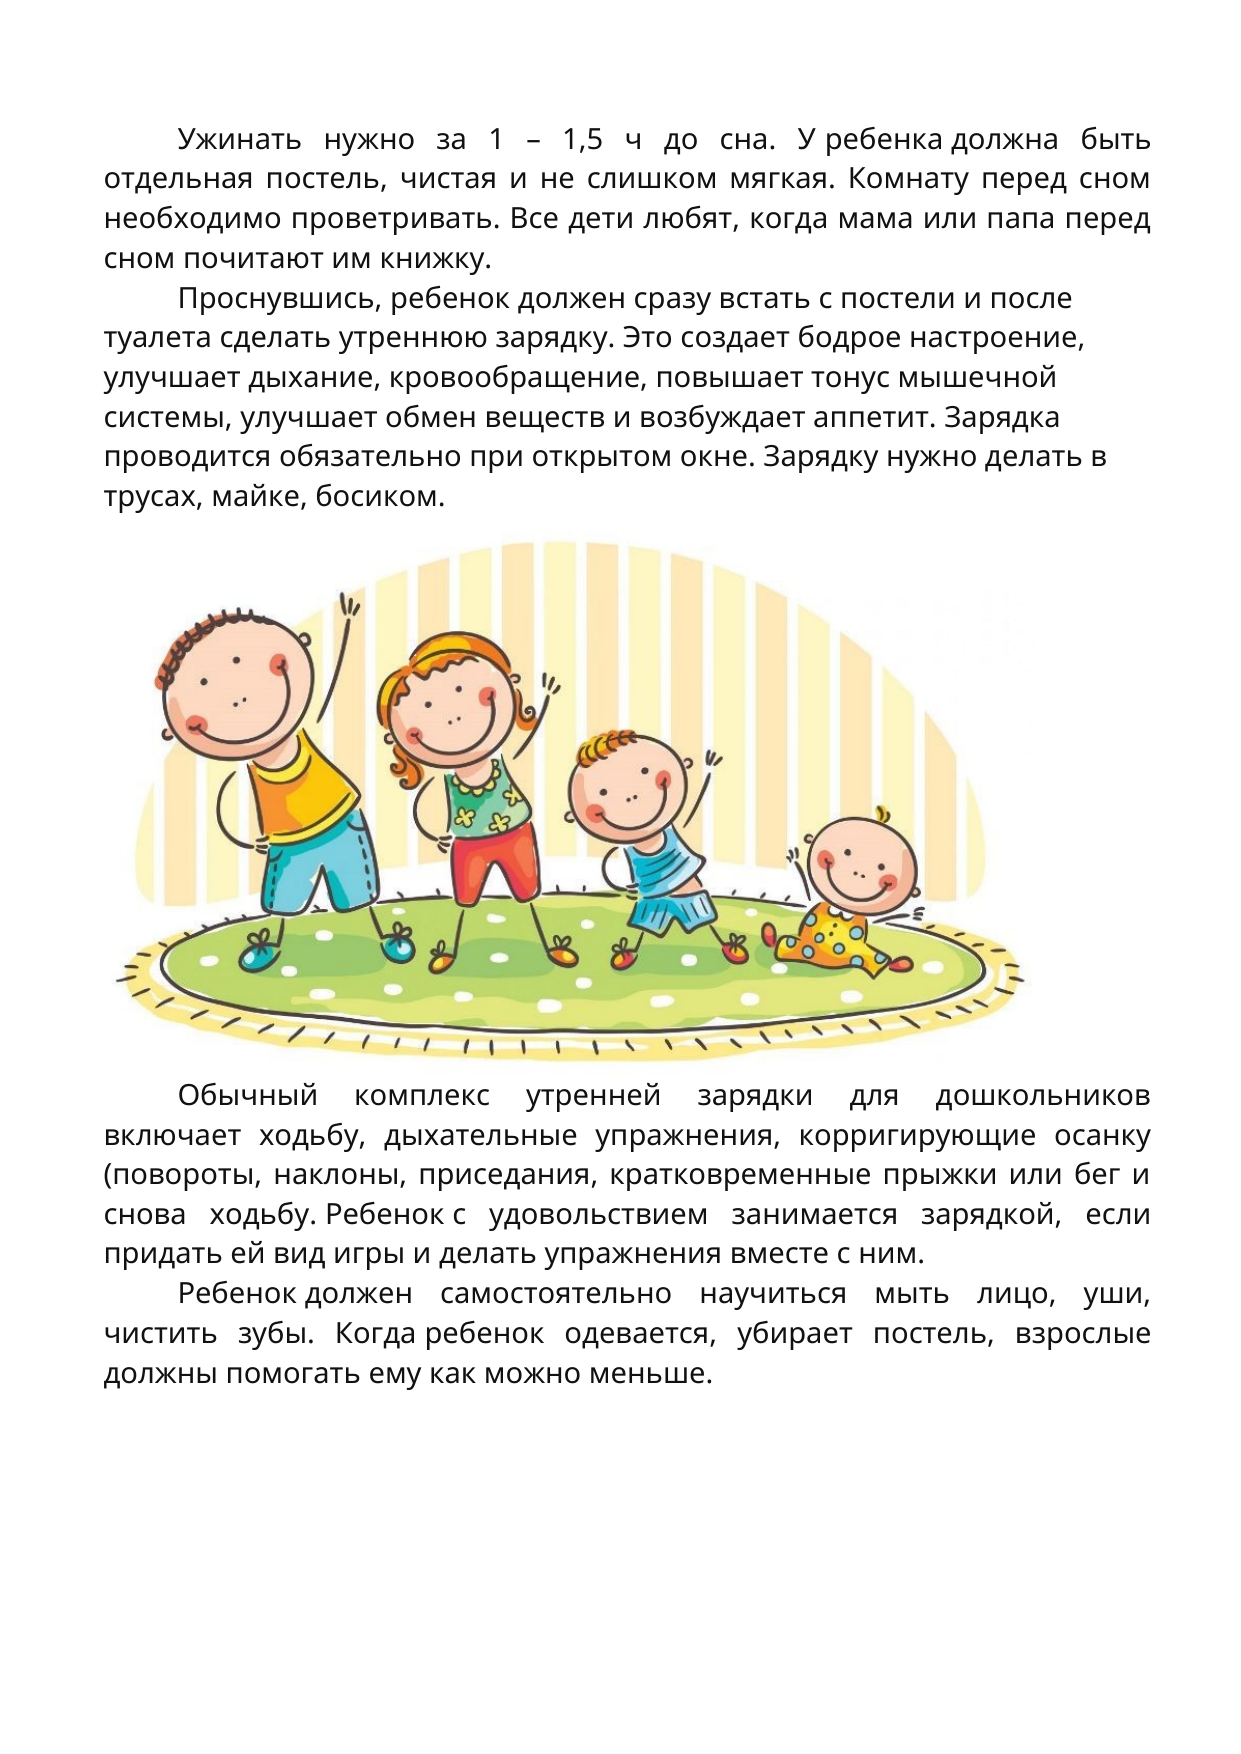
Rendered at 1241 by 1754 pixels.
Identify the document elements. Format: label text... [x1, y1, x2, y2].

text Ребенок должен самостоятельно научиться мыть лицо, уши, чистить зубы. Когда ребенок одевается, убирает постель, взрослые должны помогать ему как можно меньше. [103, 1272, 1152, 1392]
text Ужинать нужно за 1 – 1,5 ч до сна. У ребенка должна быть отдельная постель, чистая и не слишком мягкая. Комнату перед сном необходимо проветривать. Все дети любят, когда мама или папа перед сном почитают им книжку. [103, 118, 1152, 277]
text Обычный комплекс утренней зарядки для дошкольников включает ходьбу, дыхательные упражнения, корригирующие осанку (повороты, наклоны, приседания, кратковременные прыжки или бег и снова ходьбу. Ребенок с удовольствием занимается зарядкой, если придать ей вид игры и делать упражнения вместе с ним. [103, 1074, 1152, 1272]
picture [103, 515, 1035, 1074]
